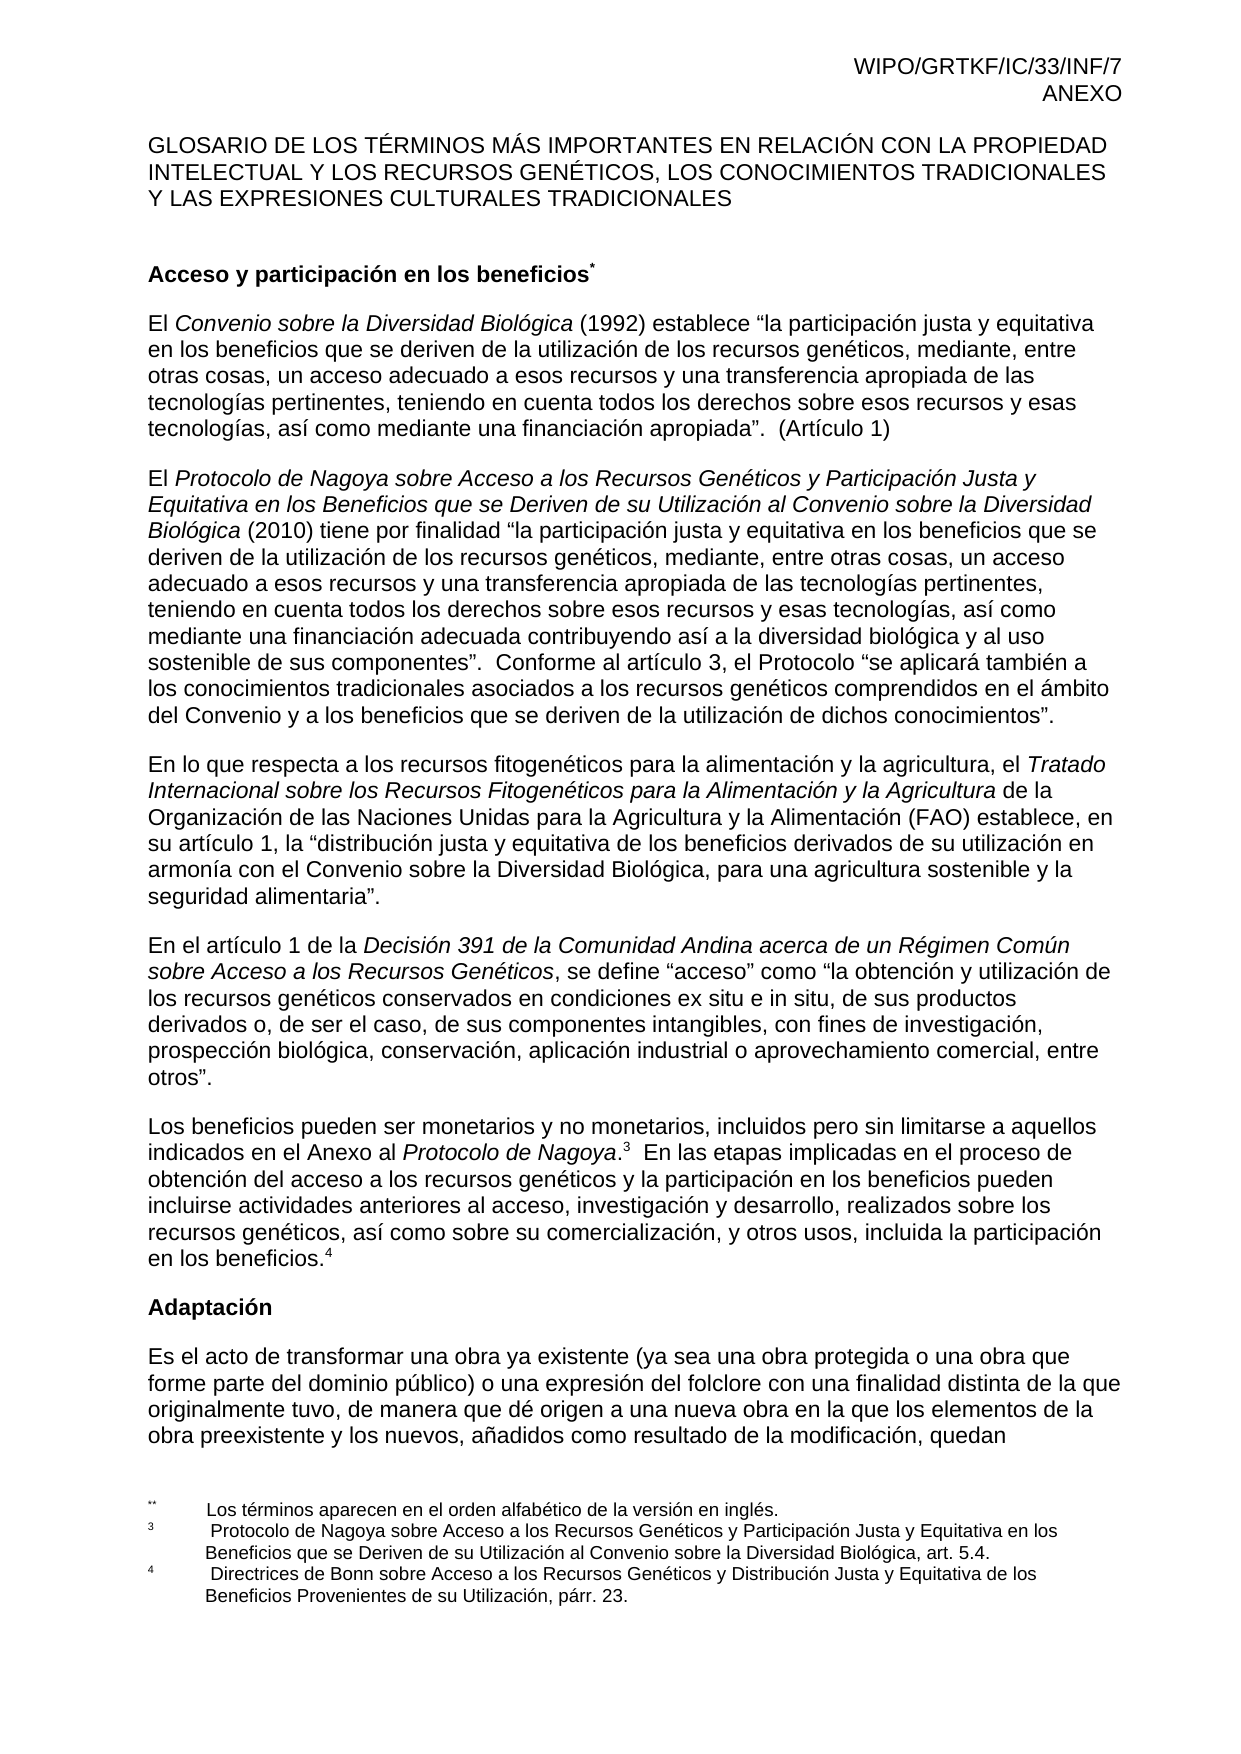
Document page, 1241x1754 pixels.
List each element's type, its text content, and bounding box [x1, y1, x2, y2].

list En el artículo 1 de la Decisión 391 de la Comunidad Andina acerca de un Régimen Común sobre Acceso a los Recursos Genéticos, se define “acceso” como “la obtención y utilización de los recursos genéticos conservados en condiciones ex situ e in situ, de sus productos derivados o, de ser el caso, de sus componentes intangibles, con fines de investigación, prospección biológica, conservación, aplicación industrial o aprovechamiento comercial, entre otros”. [148, 932, 1122, 1090]
list Acceso y participación en los beneficios* [148, 261, 1122, 287]
list El Protocolo de Nagoya sobre Acceso a los Recursos Genéticos y Participación Justa y Equitativa en los Beneficios que se Deriven de su Utilización al Convenio sobre la Diversidad Biológica (2010) tiene por finalidad “la participación justa y equitativa en los beneficios que se deriven de la utilización de los recursos genéticos, mediante, entre otras cosas, un acceso adecuado a esos recursos y una transferencia apropiada de las tecnologías pertinentes, teniendo en cuenta todos los derechos sobre esos recursos y esas tecnologías, así como mediante una financiación adecuada contribuyendo así a la diversidad biológica y al uso sostenible de sus componentes”. Conforme al artículo 3, el Protocolo “se aplicará también a los conocimientos tradicionales asociados a los recursos genéticos comprendidos en el ámbito del Convenio y a los beneficios que se deriven de la utilización de dichos conocimientos”. [148, 464, 1122, 728]
list En lo que respecta a los recursos fitogenéticos para la alimentación y la agricultura, el Tratado Internacional sobre los Recursos Fitogenéticos para la Alimentación y la Agricultura de la Organización de las Naciones Unidas para la Agricultura y la Alimentación (FAO) establece, en su artículo 1, la “distribución justa y equitativa de los beneficios derivados de su utilización en armonía con el Convenio sobre la Diversidad Biológica, para una agricultura sostenible y la seguridad alimentaria”. [148, 751, 1122, 909]
list El Convenio sobre la Diversidad Biológica (1992) establece “la participación justa y equitativa en los beneficios que se deriven de la utilización de los recursos genéticos, mediante, entre otras cosas, un acceso adecuado a esos recursos y una transferencia apropiada de las tecnologías pertinentes, teniendo en cuenta todos los derechos sobre esos recursos y esas tecnologías, así como mediante una financiación apropiada”. (Artículo 1) [148, 310, 1122, 442]
list Los beneficios pueden ser monetarios y no monetarios, incluidos pero sin limitarse a aquellos indicados en el Anexo al Protocolo de Nagoya. En las etapas implicadas en el proceso de obtención del acceso a los recursos genéticos y la participación en los beneficios pueden incluirse actividades anteriores al acceso, investigación y desarrollo, realizados sobre los recursos genéticos, así como sobre su comercialización, y otros usos, incluida la participación en los beneficios. [148, 1113, 1122, 1271]
list GLOSARIO DE LOS TÉRMINOS MÁS IMPORTANTES EN RELACIÓN CON LA PROPIEDAD INTELECTUAL Y LOS RECURSOS GENÉTICOS, LOS CONOCIMIENTOS TRADICIONALES Y LAS EXPRESIONES CULTURALES TRADICIONALES [148, 132, 1122, 211]
list Adaptación [148, 1294, 1122, 1320]
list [148, 1343, 1122, 1449]
